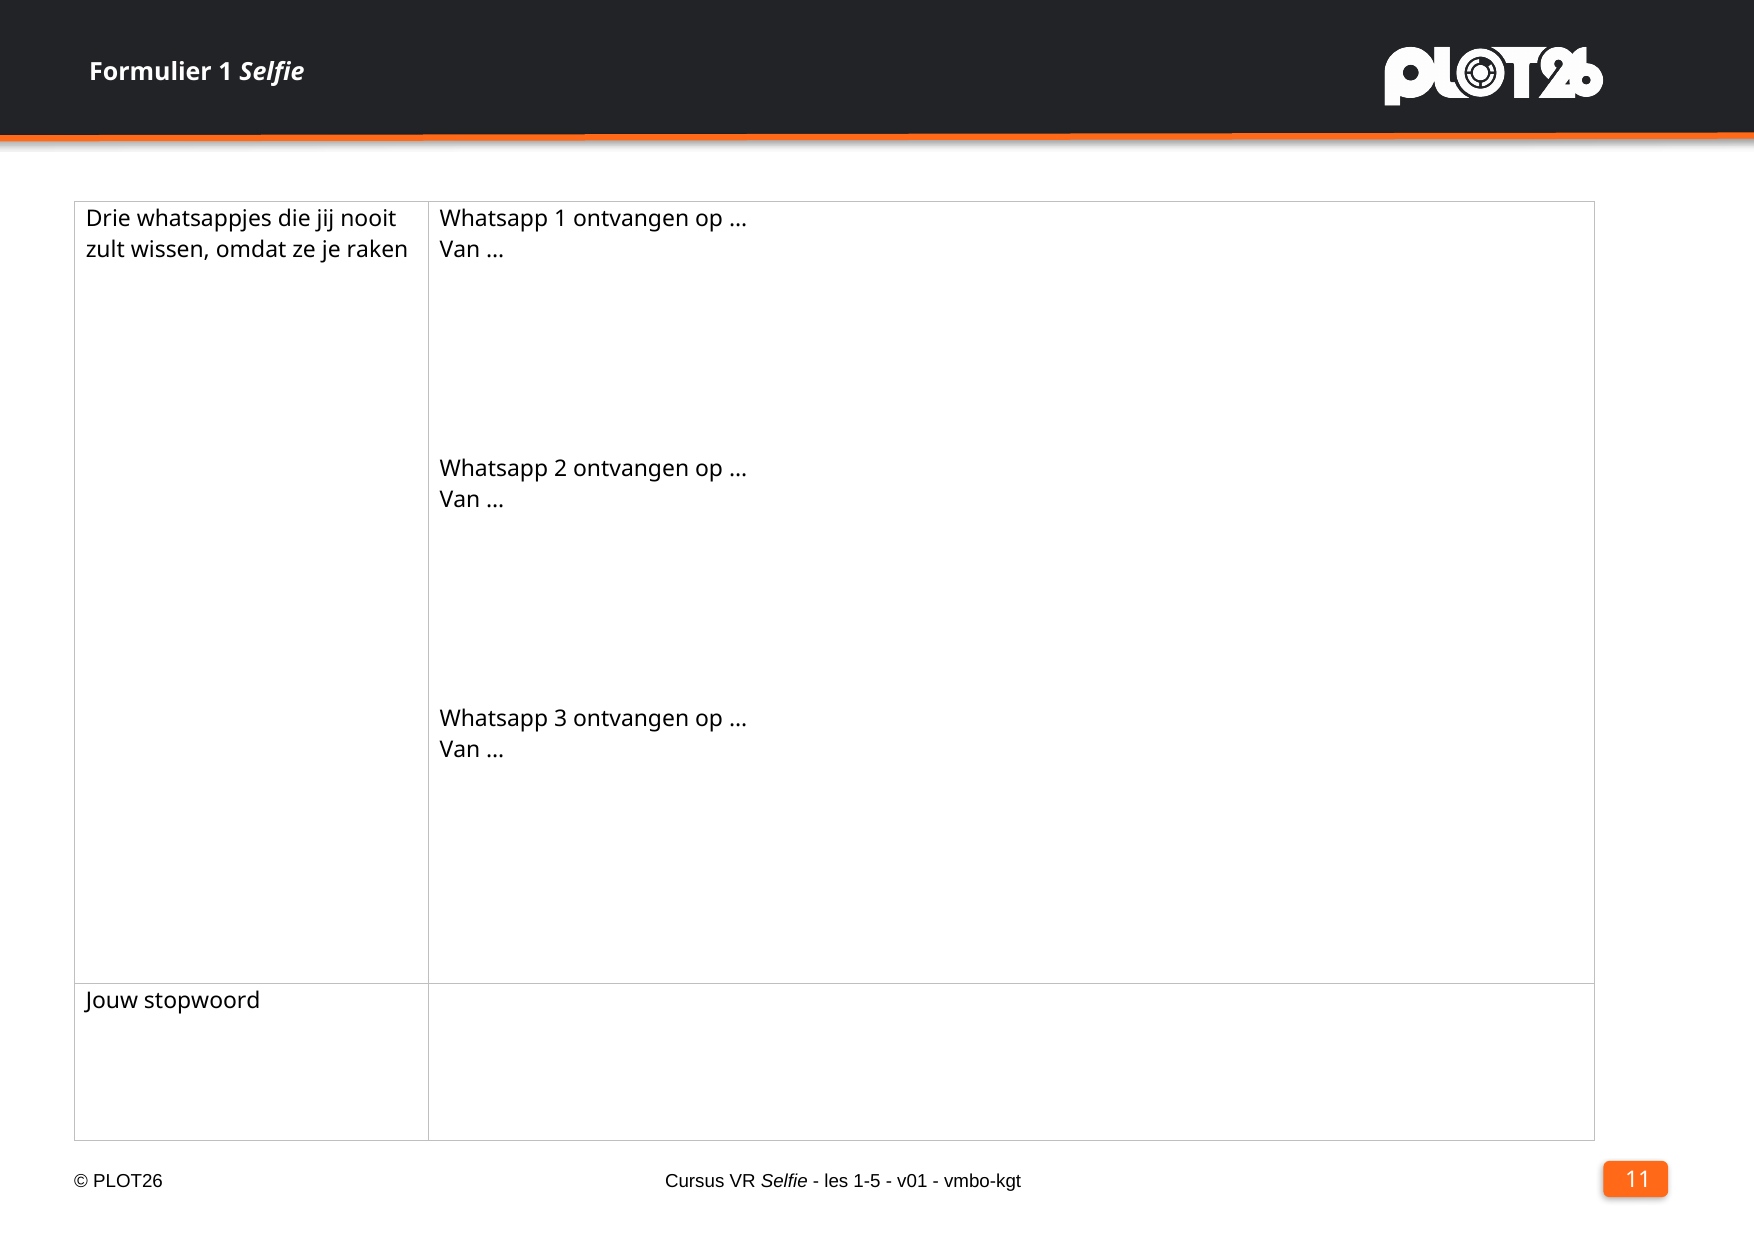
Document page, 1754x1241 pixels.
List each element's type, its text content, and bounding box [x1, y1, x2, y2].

table_cell Jouw stopwoord [75, 984, 428, 1140]
table_cell [429, 984, 1594, 1140]
table_header Drie whatsappjes die jij nooit zult wissen, omdat ze je raken [75, 202, 428, 983]
table_header Whatsapp 1 ontvangen op … Van … Whatsapp 2 ontvangen op … Van … Whatsapp 3 ontvangen op … Van … [429, 202, 1594, 983]
